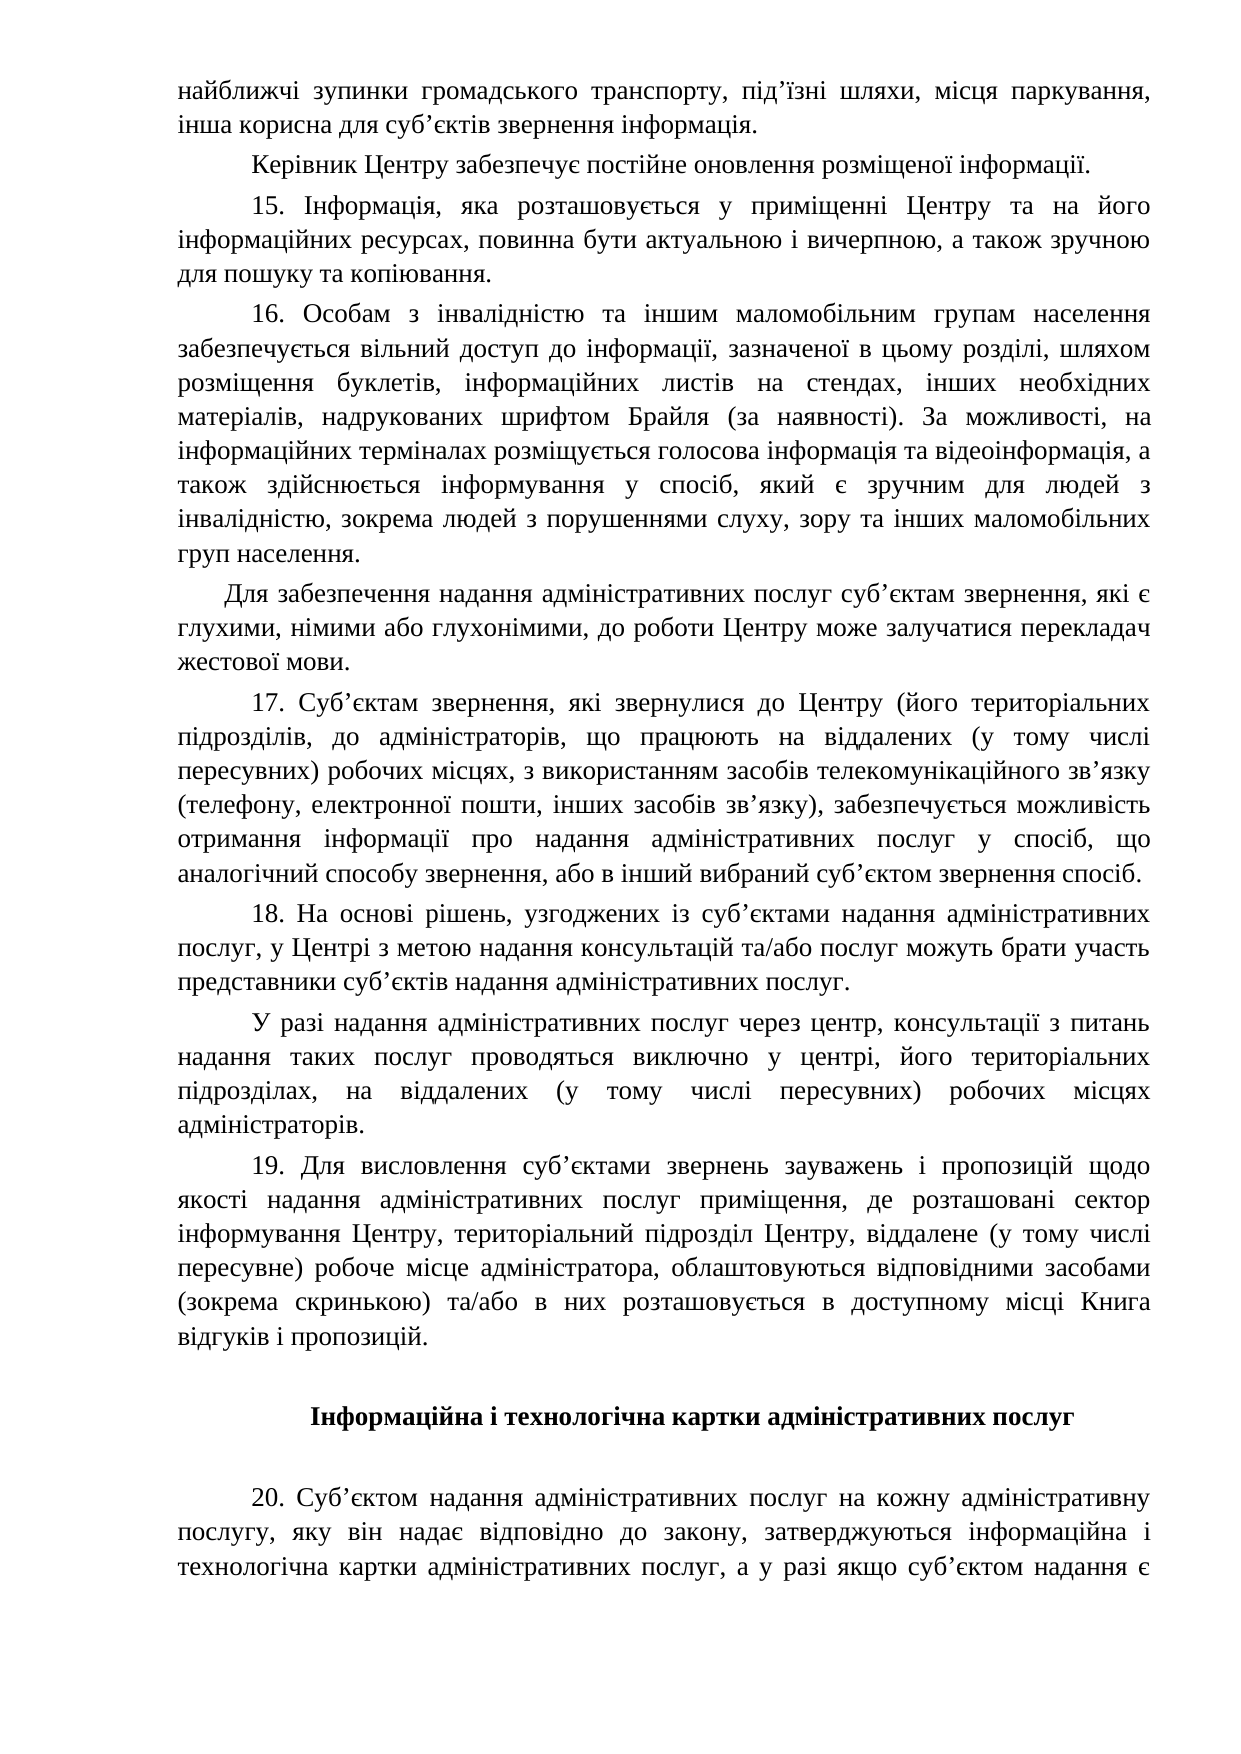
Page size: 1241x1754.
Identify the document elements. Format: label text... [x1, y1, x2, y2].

text 15. Інформація, яка розташовується у приміщенні Центру та на його інформаційних ресурсах, повинна бути актуальною і вичерпною, а також зручною для пошуку та копіювання. [177, 189, 1152, 288]
text 17. Суб’єктам звернення, які звернулися до Центру (його територіальних підрозділів, до адміністраторів, що працюють на віддалених (у тому числі пересувних) робочих місцях, з використанням засобів телекомунікаційного зв’язку (телефону, електронної пошти, інших засобів зв’язку), забезпечується можливість отримання інформації про надання адміністративних послуг у спосіб, що аналогічний способу звернення, або в інший вибраний суб’єктом звернення спосіб. [177, 686, 1152, 888]
text 18. На основі рішень, узгоджених із суб’єктами надання адміністративних послуг, у Центрі з метою надання консультацій та/або послуг можуть брати участь представники суб’єктів надання адміністративних послуг. [177, 897, 1152, 997]
text 19. Для висловлення суб’єктами звернень зауважень і пропозицій щодо якості надання адміністративних послуг приміщення, де розташовані сектор інформування Центру, територіальний підрозділ Центру, віддалене (у тому числі пересувне) робоче місце адміністратора, облаштовуються відповідними засобами (зокрема скринькою) та/або в них розташовується в доступному місці Книга відгуків і пропозицій. [177, 1317, 1152, 1351]
text Керівник Центру забезпечує постійне оновлення розміщеної інформації. [177, 148, 1152, 179]
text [177, 74, 1152, 139]
text 19. Для висловлення суб’єктами звернень зауважень і пропозицій щодо якості надання адміністративних послуг приміщення, де розташовані сектор інформування Центру, територіальний підрозділ Центру, віддалене (у тому числі пересувне) робоче місце адміністратора, облаштовуються відповідними засобами (зокрема скринькою) та/або в них розташовується в доступному місці Книга відгуків і пропозицій. [177, 1149, 1152, 1183]
text Для забезпечення надання адміністративних послуг суб’єктам звернення, які є глухими, німими або глухонімими, до роботи Центру може залучатися перекладач жестової мови. [177, 577, 1152, 677]
text У разі надання адміністративних послуг через центр, консультації з питань надання таких послуг проводяться виключно у центрі, його територіальних підрозділах, на віддалених (у тому числі пересувних) робочих місцях адміністраторів. [177, 1006, 1152, 1139]
text Інформаційна і технологічна картки адміністративних послуг [177, 1401, 1152, 1432]
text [177, 1481, 1152, 1581]
text 16. Особам з інвалідністю та іншим маломобільним групам населення забезпечується вільний доступ до інформації, зазначеної в цьому розділі, шляхом розміщення буклетів, інформаційних листів на стендах, інших необхідних матеріалів, надрукованих шрифтом Брайля (за наявності). За можливості, на інформаційних терміналах розміщується голосова інформація та відеоінформація, а також здійснюється інформування у спосіб, який є зручним для людей з інвалідністю, зокрема людей з порушеннями слуху, зору та інших маломобільних груп населення. [177, 298, 1152, 568]
